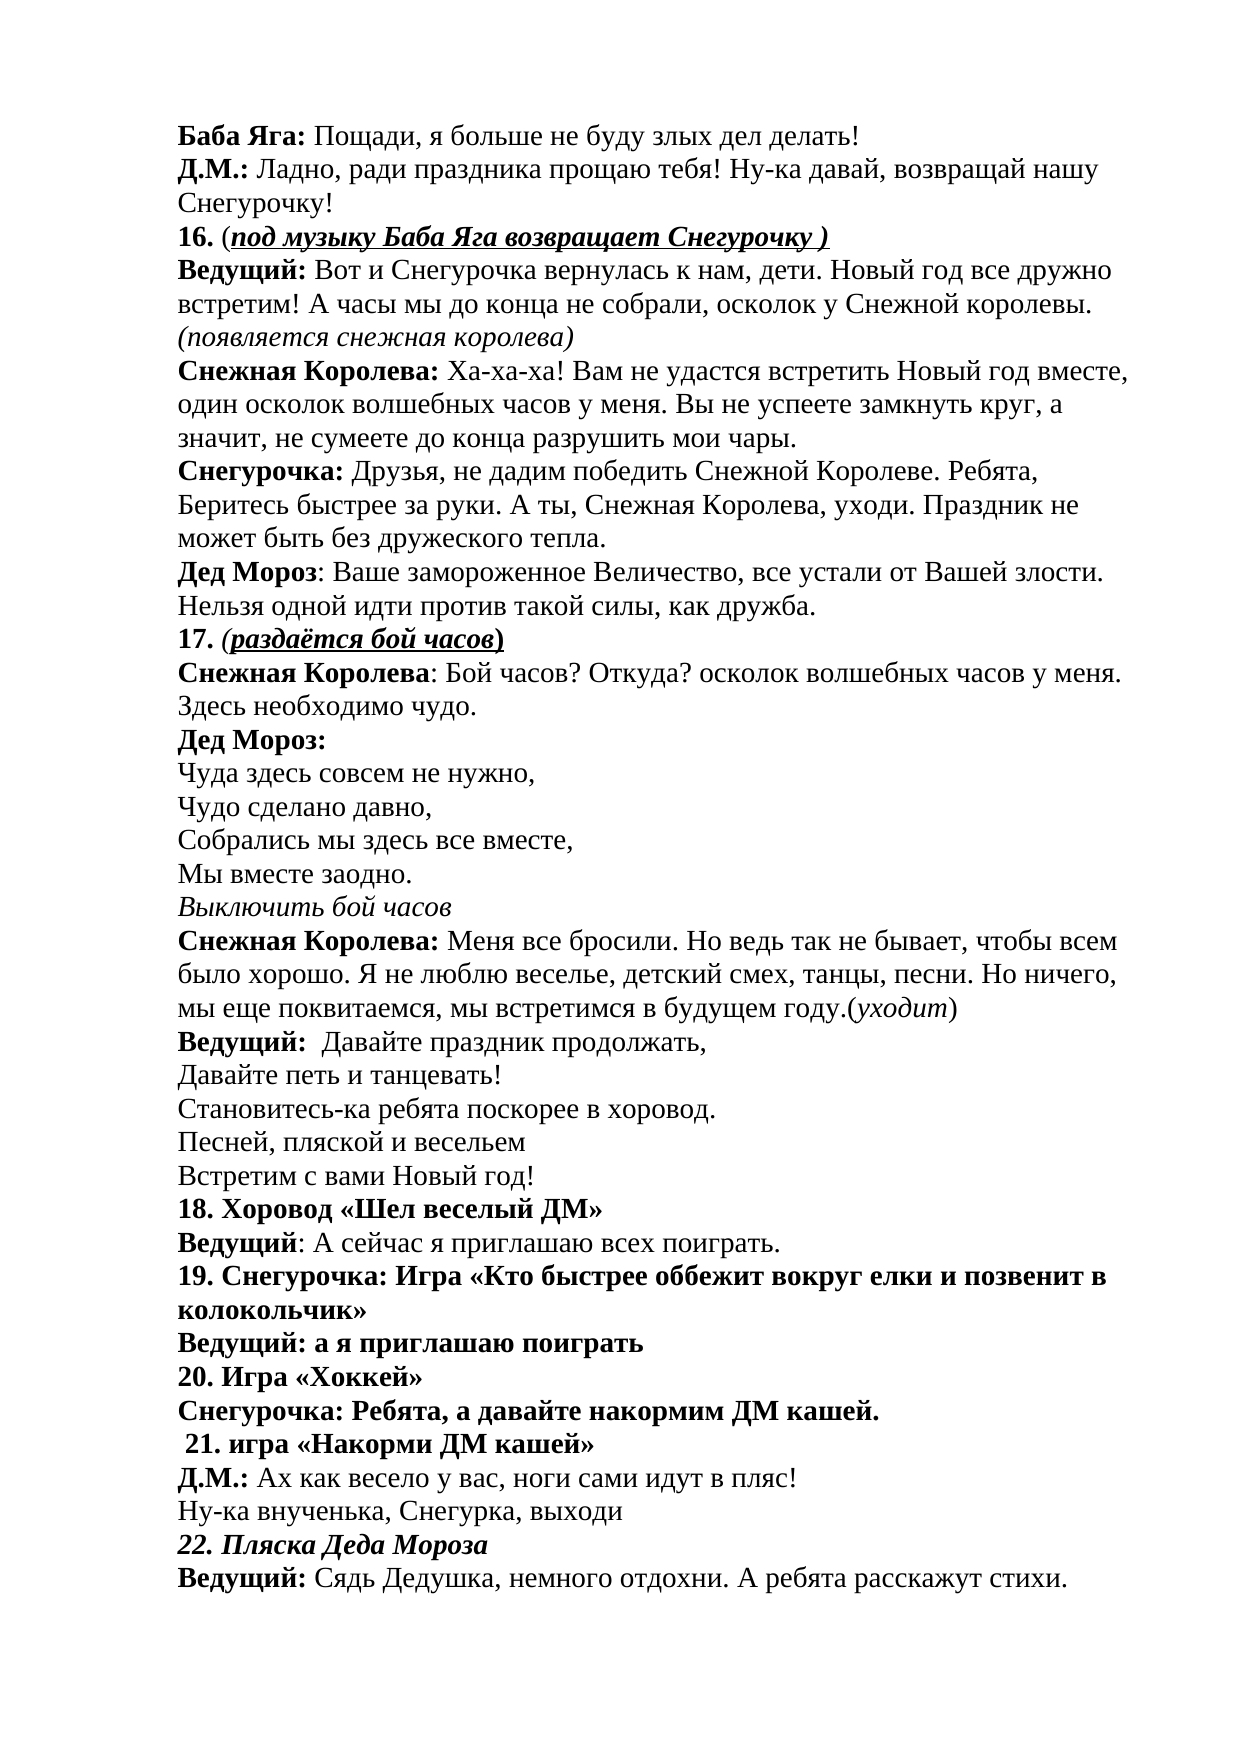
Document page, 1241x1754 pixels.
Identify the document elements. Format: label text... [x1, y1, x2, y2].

text 21. игра «Накорми ДМ кашей» [177, 1426, 1152, 1460]
text Дед Мороз: [177, 722, 1152, 755]
text Д.М.: Ах как весело у вас, ноги сами идут в пляс! [177, 1460, 1152, 1493]
text Давайте петь и танцевать! [177, 1057, 1152, 1091]
text Чудо сделано давно, [177, 789, 1152, 822]
text Баба Яга: Пощади, я больше не буду злых дел делать! [177, 118, 1152, 152]
text Снежная Королева: Меня все бросили. Но ведь так не бывает, чтобы всем было хорошо. Я не люблю веселье, детский смех, танцы, песни. Но ничего, мы еще поквитаемся, мы встретимся в будущем году.(уходит) [177, 923, 1152, 1024]
text Ведущий: а я приглашаю поиграть [177, 1326, 1152, 1359]
text 22. Пляска Деда Мороза [177, 1527, 1152, 1560]
text Снегурочка: Друзья, не дадим победить Снежной Королеве. Ребята, Беритесь быстрее за руки. А ты, Снежная Королева, уходи. Праздник не может быть без дружеского тепла. [177, 453, 1152, 554]
text Снегурочка: Ребята, а давайте накормим ДМ кашей. [177, 1393, 1152, 1426]
text Ведущий: Вот и Снегурочка вернулась к нам, дети. Новый год все дружно встретим! А часы мы до конца не собрали, осколок у Снежной королевы. (появляется снежная королева) [177, 252, 1152, 353]
text Чуда здесь совсем не нужно, [177, 755, 1152, 789]
text Д.М.: Ладно, ради праздника прощаю тебя! Ну-ка давай, возвращай нашу Снегурочку! [177, 152, 1152, 219]
text 16. (под музыку Баба Яга возвращает Снегурочку ) [177, 219, 1152, 252]
text Собрались мы здесь все вместе, [177, 822, 1152, 856]
text Ну-ка внученька, Снегурка, выходи [177, 1493, 1152, 1527]
text Становитесь-ка ребята поскорее в хоровод. [177, 1091, 1152, 1124]
text Песней, пляской и весельем [177, 1124, 1152, 1158]
text Снежная Королева: Ха-ха-ха! Вам не удастся встретить Новый год вместе, один осколок волшебных часов у меня. Вы не успеете замкнуть круг, а значит, не сумеете до конца разрушить мои чары. [177, 353, 1152, 453]
text 17. (раздаётся бой часов) [177, 621, 1152, 655]
text Ведущий: Давайте праздник продолжать, [177, 1024, 1152, 1057]
text Ведущий: Сядь Дедушка, немного отдохни. А ребята расскажут стихи. [177, 1560, 1152, 1594]
text Мы вместе заодно. [177, 856, 1152, 889]
text 20. Игра «Хоккей» [177, 1359, 1152, 1393]
text Ведущий: А сейчас я приглашаю всех поиграть. [177, 1225, 1152, 1258]
text Выключить бой часов [177, 889, 1152, 923]
text Встретим с вами Новый год! [177, 1158, 1152, 1191]
text Снежная Королева: Бой часов? Откуда? осколок волшебных часов у меня. Здесь необходимо чудо. [177, 655, 1152, 722]
text 18. Хоровод «Шел веселый ДМ» [177, 1191, 1152, 1225]
text 19. Снегурочка: Игра «Кто быстрее оббежит вокруг елки и позвенит в колокольчик» [177, 1258, 1152, 1326]
text Дед Мороз: Ваше замороженное Величество, все устали от Вашей злости. Нельзя одной идти против такой силы, как дружба. [177, 554, 1152, 621]
